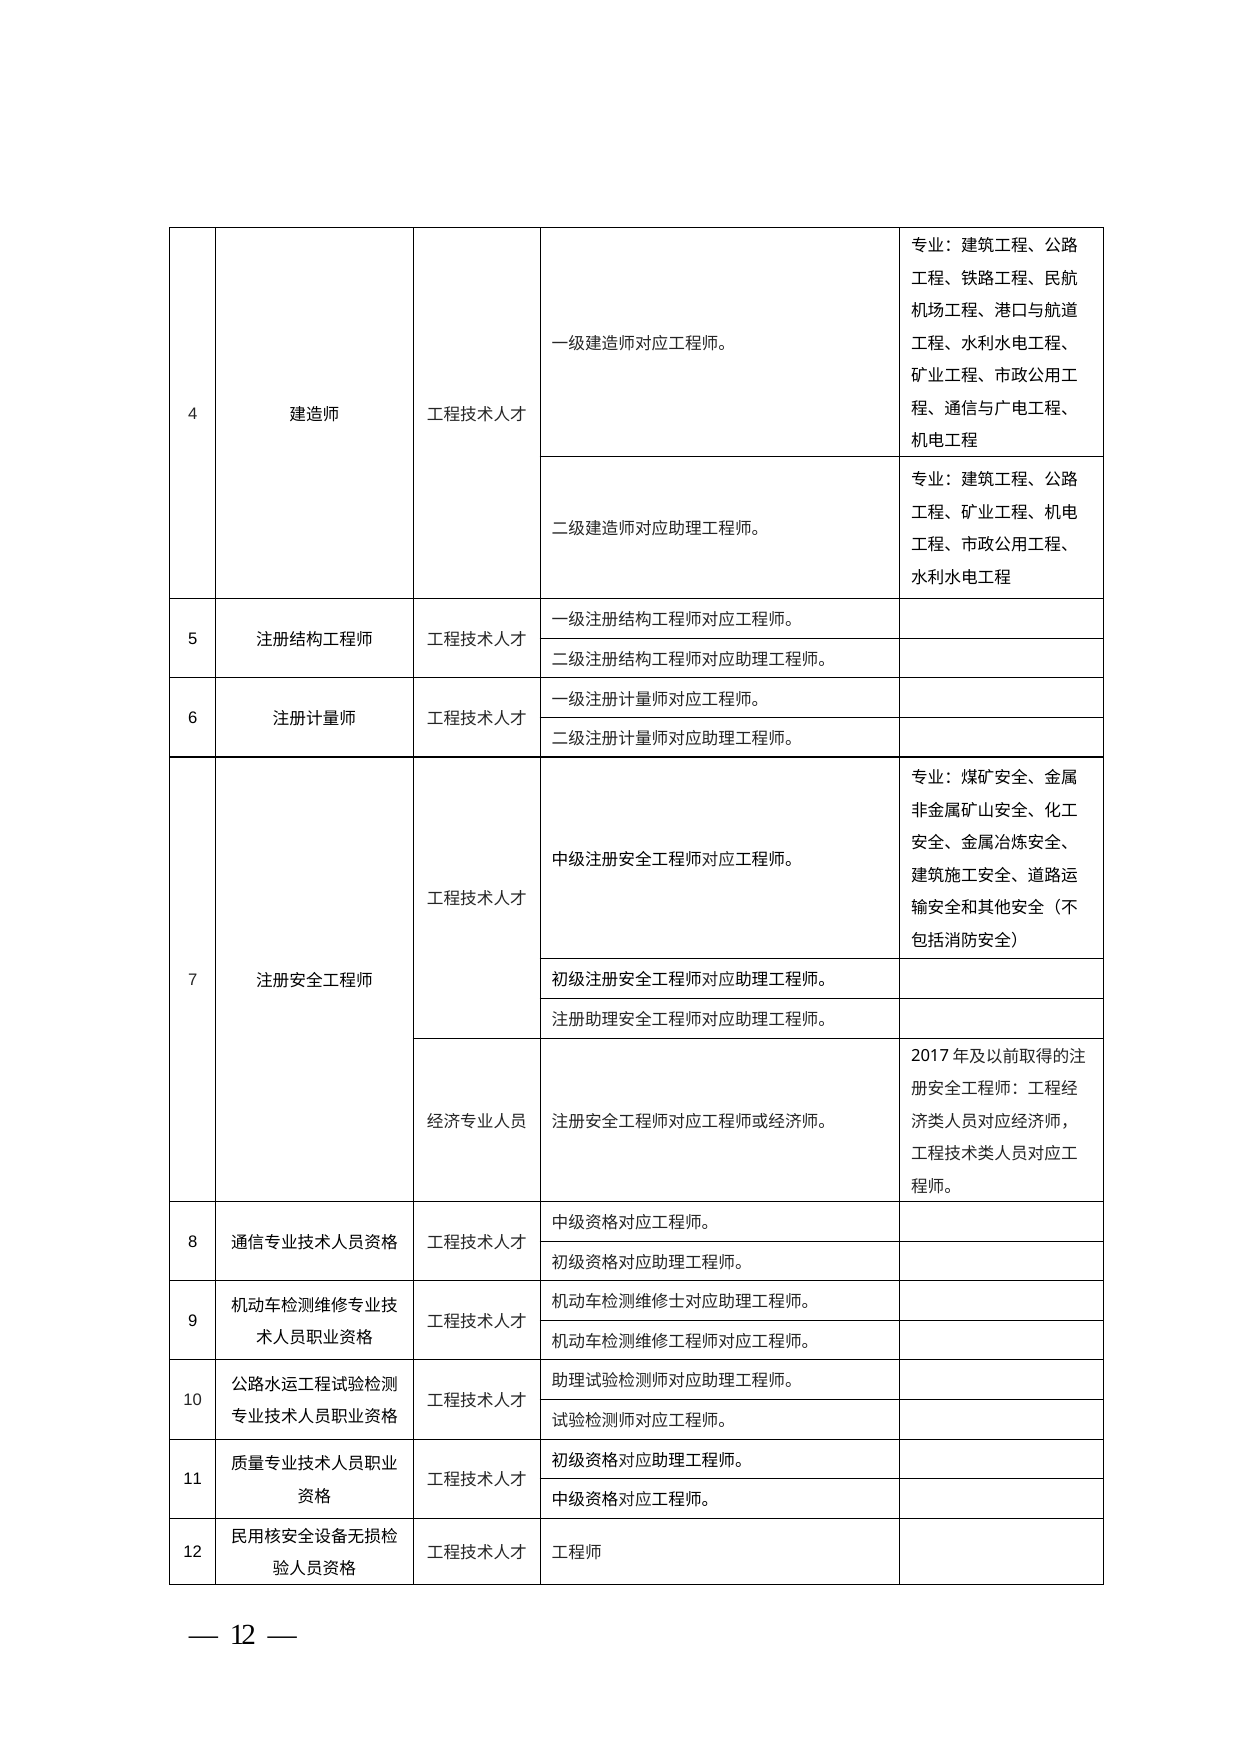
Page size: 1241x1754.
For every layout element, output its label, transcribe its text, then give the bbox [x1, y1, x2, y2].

table_cell [900, 599, 1103, 638]
table_cell 专业：建筑工程、公路工程、矿业工程、机电工程、市政公用工程、水利水电工程 [900, 457, 1103, 598]
table_cell 质量专业技术人员职业资格 [216, 1440, 413, 1518]
table_cell [900, 1400, 1103, 1438]
table_cell 二级注册计量师对应助理工程师。 [541, 718, 899, 756]
table_cell [900, 1360, 1103, 1399]
table_cell 工程技术人才 [414, 1440, 540, 1518]
table_cell [900, 639, 1103, 677]
table_cell 助理试验检测师对应助理工程师。 [541, 1360, 899, 1399]
table_cell 通信专业技术人员资格 [216, 1202, 413, 1280]
table_cell 7 [170, 758, 215, 1201]
table_cell 5 [170, 599, 215, 677]
table_cell 12 [170, 1519, 215, 1584]
table_cell 8 [170, 1202, 215, 1280]
table_cell 中级注册安全工程师对应工程师。 [541, 758, 899, 958]
table_cell 建造师 [216, 228, 413, 598]
table_cell 民用核安全设备无损检验人员资格 [216, 1519, 413, 1584]
table_cell [900, 1321, 1103, 1359]
table_cell [900, 999, 1103, 1037]
table_cell 试验检测师对应工程师。 [541, 1400, 899, 1438]
table_cell 中级资格对应工程师。 [541, 1202, 899, 1241]
table_cell 一级建造师对应工程师。 [541, 228, 899, 456]
table_cell 初级注册安全工程师对应助理工程师。 [541, 959, 899, 998]
table_cell [900, 678, 1103, 717]
table_cell 10 [170, 1360, 215, 1438]
table_cell 经济专业人员 [414, 1039, 540, 1201]
table_cell 机动车检测维修工程师对应工程师。 [541, 1321, 899, 1359]
table_cell 专业：建筑工程、公路工程、铁路工程、民航机场工程、港口与航道工程、水利水电工程、矿业工程、市政公用工程、通信与广电工程、机电工程 [900, 228, 1103, 456]
table_cell 机动车检测维修士对应助理工程师。 [541, 1281, 899, 1320]
table_cell 注册结构工程师 [216, 599, 413, 677]
table_cell 二级注册结构工程师对应助理工程师。 [541, 639, 899, 677]
table_cell 注册安全工程师对应工程师或经济师。 [541, 1039, 899, 1201]
table_cell 工程技术人才 [414, 758, 540, 1037]
table_cell 工程技术人才 [414, 228, 540, 598]
table_cell 工程师 [541, 1519, 899, 1584]
table_cell 工程技术人才 [414, 1281, 540, 1359]
table_cell 工程技术人才 [414, 1360, 540, 1438]
table_cell [900, 1202, 1103, 1241]
table_cell 工程技术人才 [414, 599, 540, 677]
table_cell 工程技术人才 [414, 1202, 540, 1280]
table_cell 中级资格对应工程师。 [541, 1479, 899, 1518]
table_cell [900, 1519, 1103, 1584]
table_cell 2017年及以前取得的注册安全工程师：工程经济类人员对应经济师，工程技术类人员对应工程师。 [900, 1039, 1103, 1201]
table_cell 工程技术人才 [414, 1519, 540, 1584]
table_cell 注册计量师 [216, 678, 413, 756]
table_cell 公路水运工程试验检测专业技术人员职业资格 [216, 1360, 413, 1438]
table_cell 11 [170, 1440, 215, 1518]
table_cell [900, 1440, 1103, 1478]
table_cell [900, 718, 1103, 756]
table_cell [900, 1242, 1103, 1280]
table_cell 工程技术人才 [414, 678, 540, 756]
table_cell 初级资格对应助理工程师。 [541, 1242, 899, 1280]
table_cell 注册助理安全工程师对应助理工程师。 [541, 999, 899, 1037]
table_cell [900, 1479, 1103, 1518]
table_cell 机动车检测维修专业技术人员职业资格 [216, 1281, 413, 1359]
table_cell 初级资格对应助理工程师。 [541, 1440, 899, 1478]
table_cell 专业：煤矿安全、金属非金属矿山安全、化工安全、金属冶炼安全、建筑施工安全、道路运输安全和其他安全（不包括消防安全） [900, 758, 1103, 958]
table_cell 9 [170, 1281, 215, 1359]
table_cell 注册安全工程师 [216, 758, 413, 1201]
table_cell [900, 959, 1103, 998]
table_cell 6 [170, 678, 215, 756]
table_cell 二级建造师对应助理工程师。 [541, 457, 899, 598]
table_cell [900, 1281, 1103, 1320]
table_cell 一级注册计量师对应工程师。 [541, 678, 899, 717]
table_cell 4 [170, 228, 215, 598]
table_cell 一级注册结构工程师对应工程师。 [541, 599, 899, 638]
